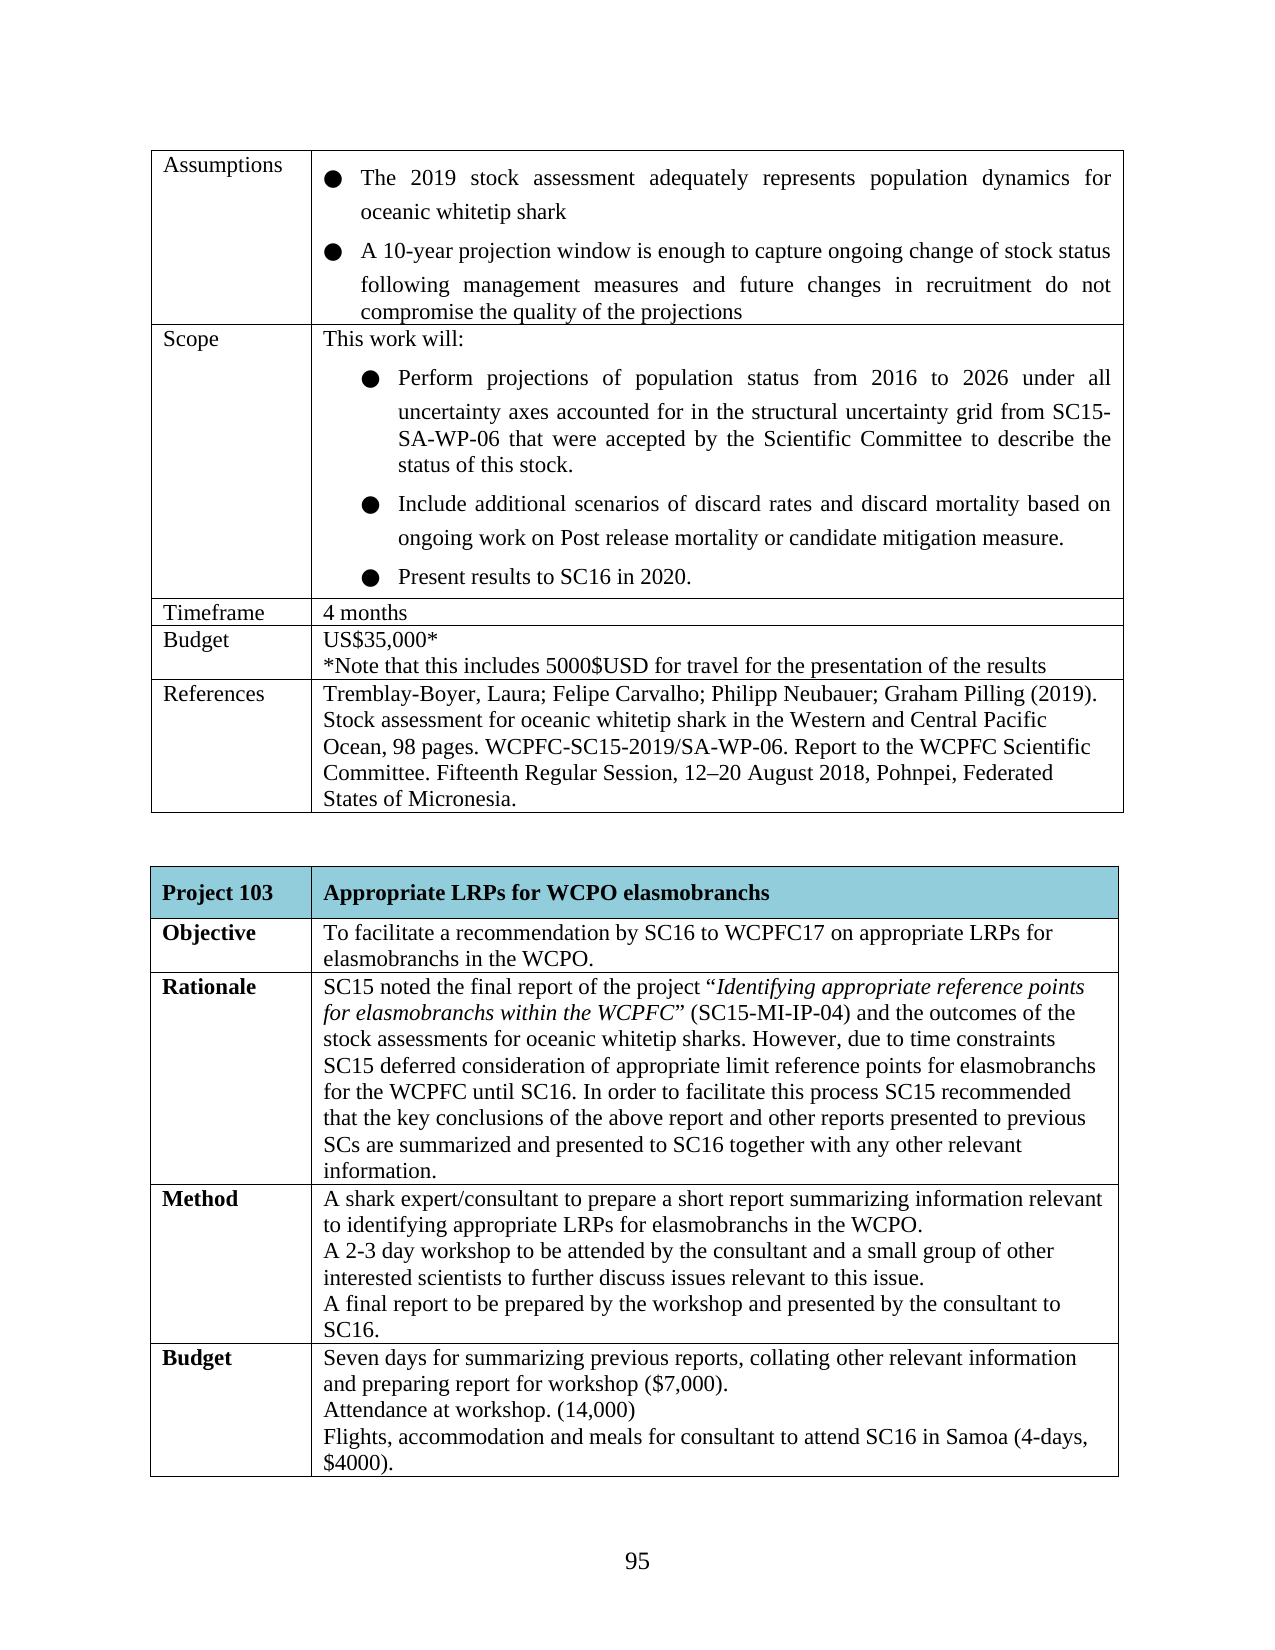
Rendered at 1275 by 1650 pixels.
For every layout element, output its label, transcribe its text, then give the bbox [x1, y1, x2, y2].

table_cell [312, 1344, 1118, 1476]
table_cell To facilitate a recommendation by SC16 to WCPFC17 on appropriate LRPs for elasmobranchs in the WCPO. [312, 919, 1118, 972]
table_cell The 2019 stock assessment adequately represents population dynamics for oceanic whitetip shark A 10-year projection window is enough to capture ongoing change of stock status following management measures and future changes in recruitment do not compromise the quality of the projections [312, 151, 1123, 324]
table_cell Budget [151, 1344, 311, 1476]
table_cell Objective [151, 919, 311, 972]
table_cell Assumptions [152, 151, 311, 324]
table_cell References [152, 680, 311, 812]
table_cell A shark expert/consultant to prepare a short report summarizing information relevant to identifying appropriate LRPs for elasmobranchs in the WCPO. A 2-3 day workshop to be attended by the consultant and a small group of other interested scientists to further discuss issues relevant to this issue. A final report to be prepared by the workshop and presented by the consultant to SC16. [312, 1185, 1118, 1343]
table_cell Timeframe [152, 599, 311, 625]
table_cell This work will: Perform projections of population status from 2016 to 2026 under all uncertainty axes accounted for in the structural uncertainty grid from SC15-SA-WP-06 that were accepted by the Scientific Committee to describe the status of this stock. Include additional scenarios of discard rates and discard mortality based on ongoing work on Post release mortality or candidate mitigation measure. Present results to SC16 in 2020. [312, 325, 1123, 598]
table_cell Method [151, 1185, 311, 1343]
table_cell Scope [152, 325, 311, 598]
table_cell Tremblay-Boyer, Laura; Felipe Carvalho; Philipp Neubauer; Graham Pilling (2019). Stock assessment for oceanic whitetip shark in the Western and Central Pacific Ocean, 98 pages. WCPFC-SC15-2019/SA-WP-06. Report to the WCPFC Scientific Committee. Fifteenth Regular Session, 12–20 August 2018, Pohnpei, Federated States of Micronesia. [312, 680, 1123, 812]
table_cell US$35,000* *Note that this includes 5000$USD for travel for the presentation of the results [312, 626, 1123, 679]
table_cell SC15 noted the final report of the project “Identifying appropriate reference points for elasmobranchs within the WCPFC” (SC15-MI-IP-04) and the outcomes of the stock assessments for oceanic whitetip sharks. However, due to time constraints SC15 deferred consideration of appropriate limit reference points for elasmobranchs for the WCPFC until SC16. In order to facilitate this process SC15 recommended that the key conclusions of the above report and other reports presented to previous SCs are summarized and presented to SC16 together with any other relevant information. [312, 973, 1118, 1183]
table_cell 4 months [312, 599, 1123, 625]
table_cell Rationale [151, 973, 311, 1183]
table_cell Budget [152, 626, 311, 679]
table_header Appropriate LRPs for WCPO elasmobranchs [312, 867, 1118, 918]
table_header Project 103 [151, 867, 311, 918]
